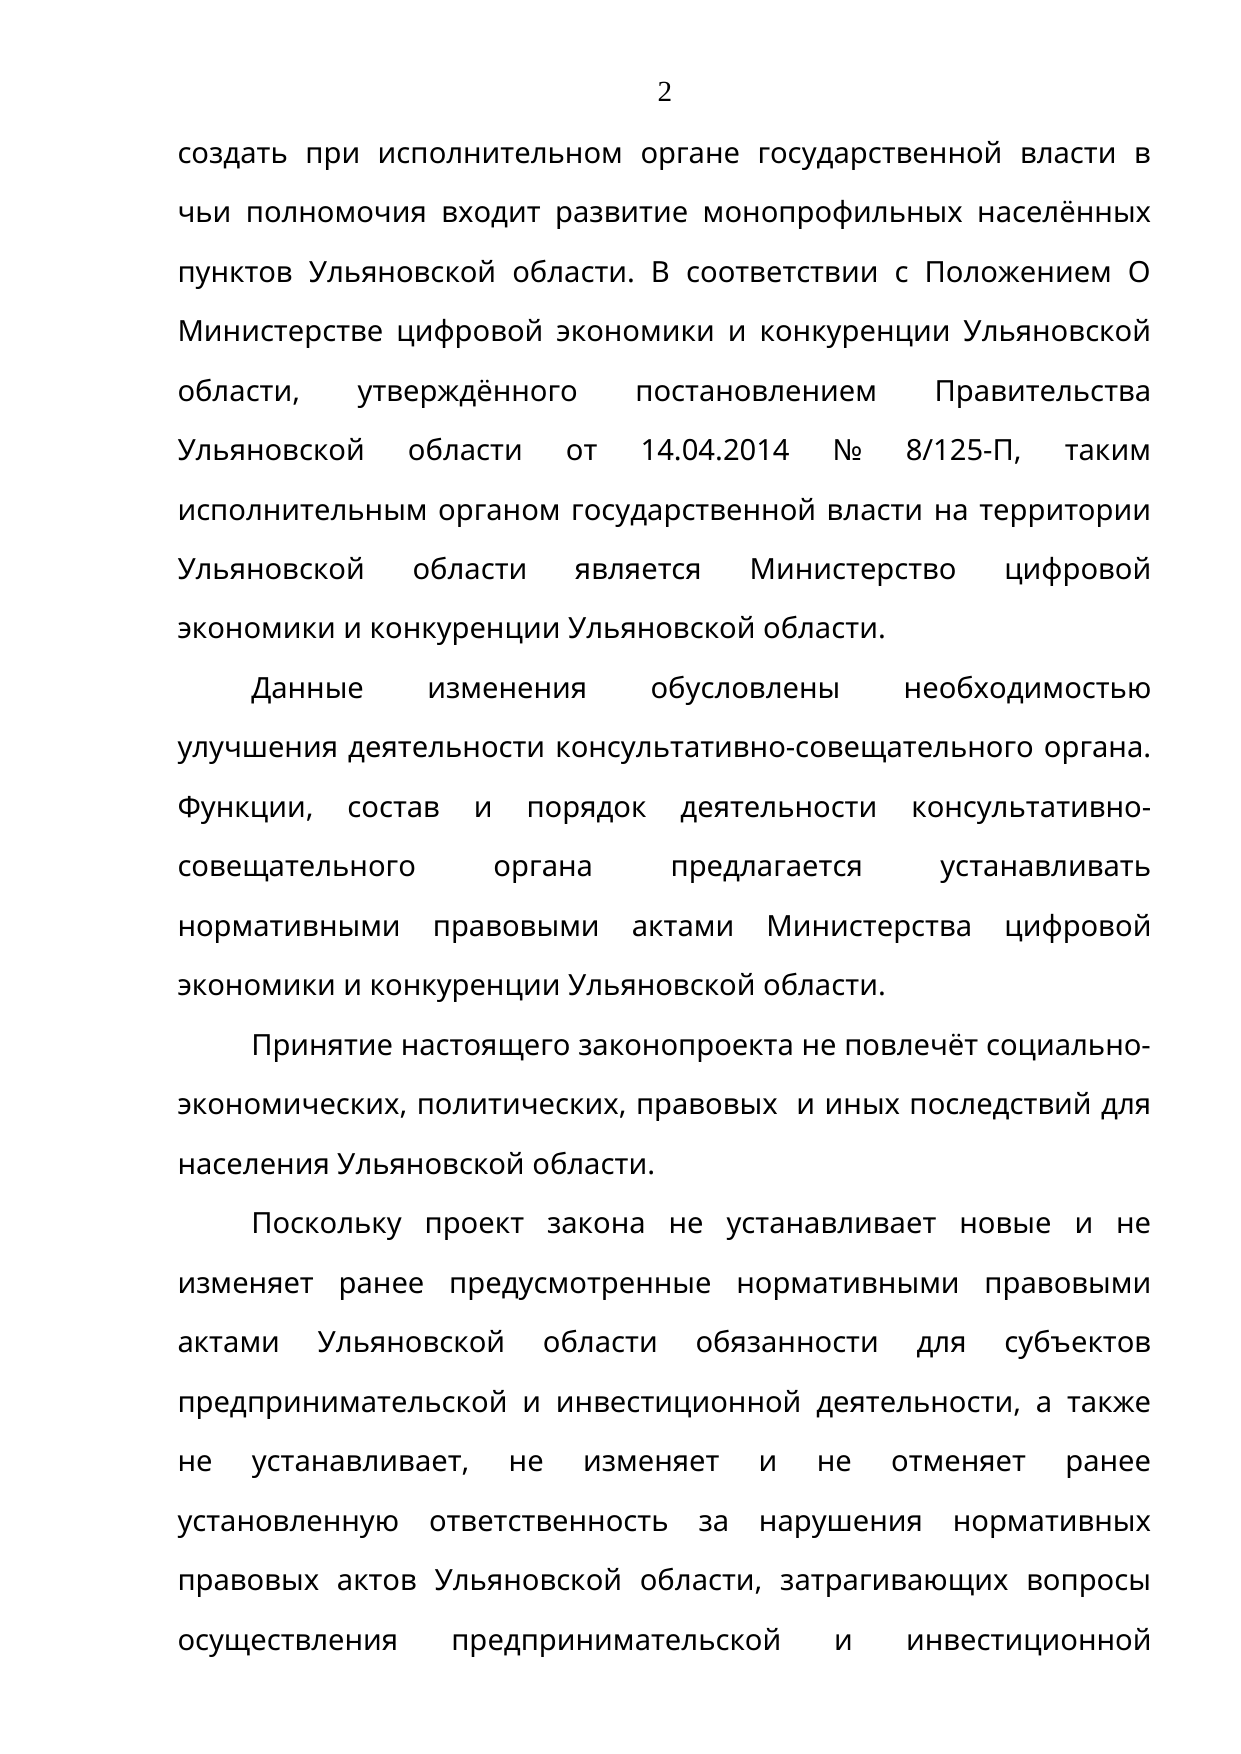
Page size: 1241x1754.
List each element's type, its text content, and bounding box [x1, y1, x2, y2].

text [177, 1203, 1152, 1659]
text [177, 132, 1152, 647]
text Принятие настоящего законопроекта не повлечёт социально-экономических, политических, правовых и иных последствий для населения Ульяновской области. [177, 1024, 1152, 1183]
text Данные изменения обусловлены необходимостью улучшения деятельности консультативно-совещательного органа. Функции, состав и порядок деятельности консультативно-совещательного органа предлагается устанавливать нормативными правовыми актами Министерства цифровой экономики и конкуренции Ульяновской области. [177, 667, 1152, 1004]
